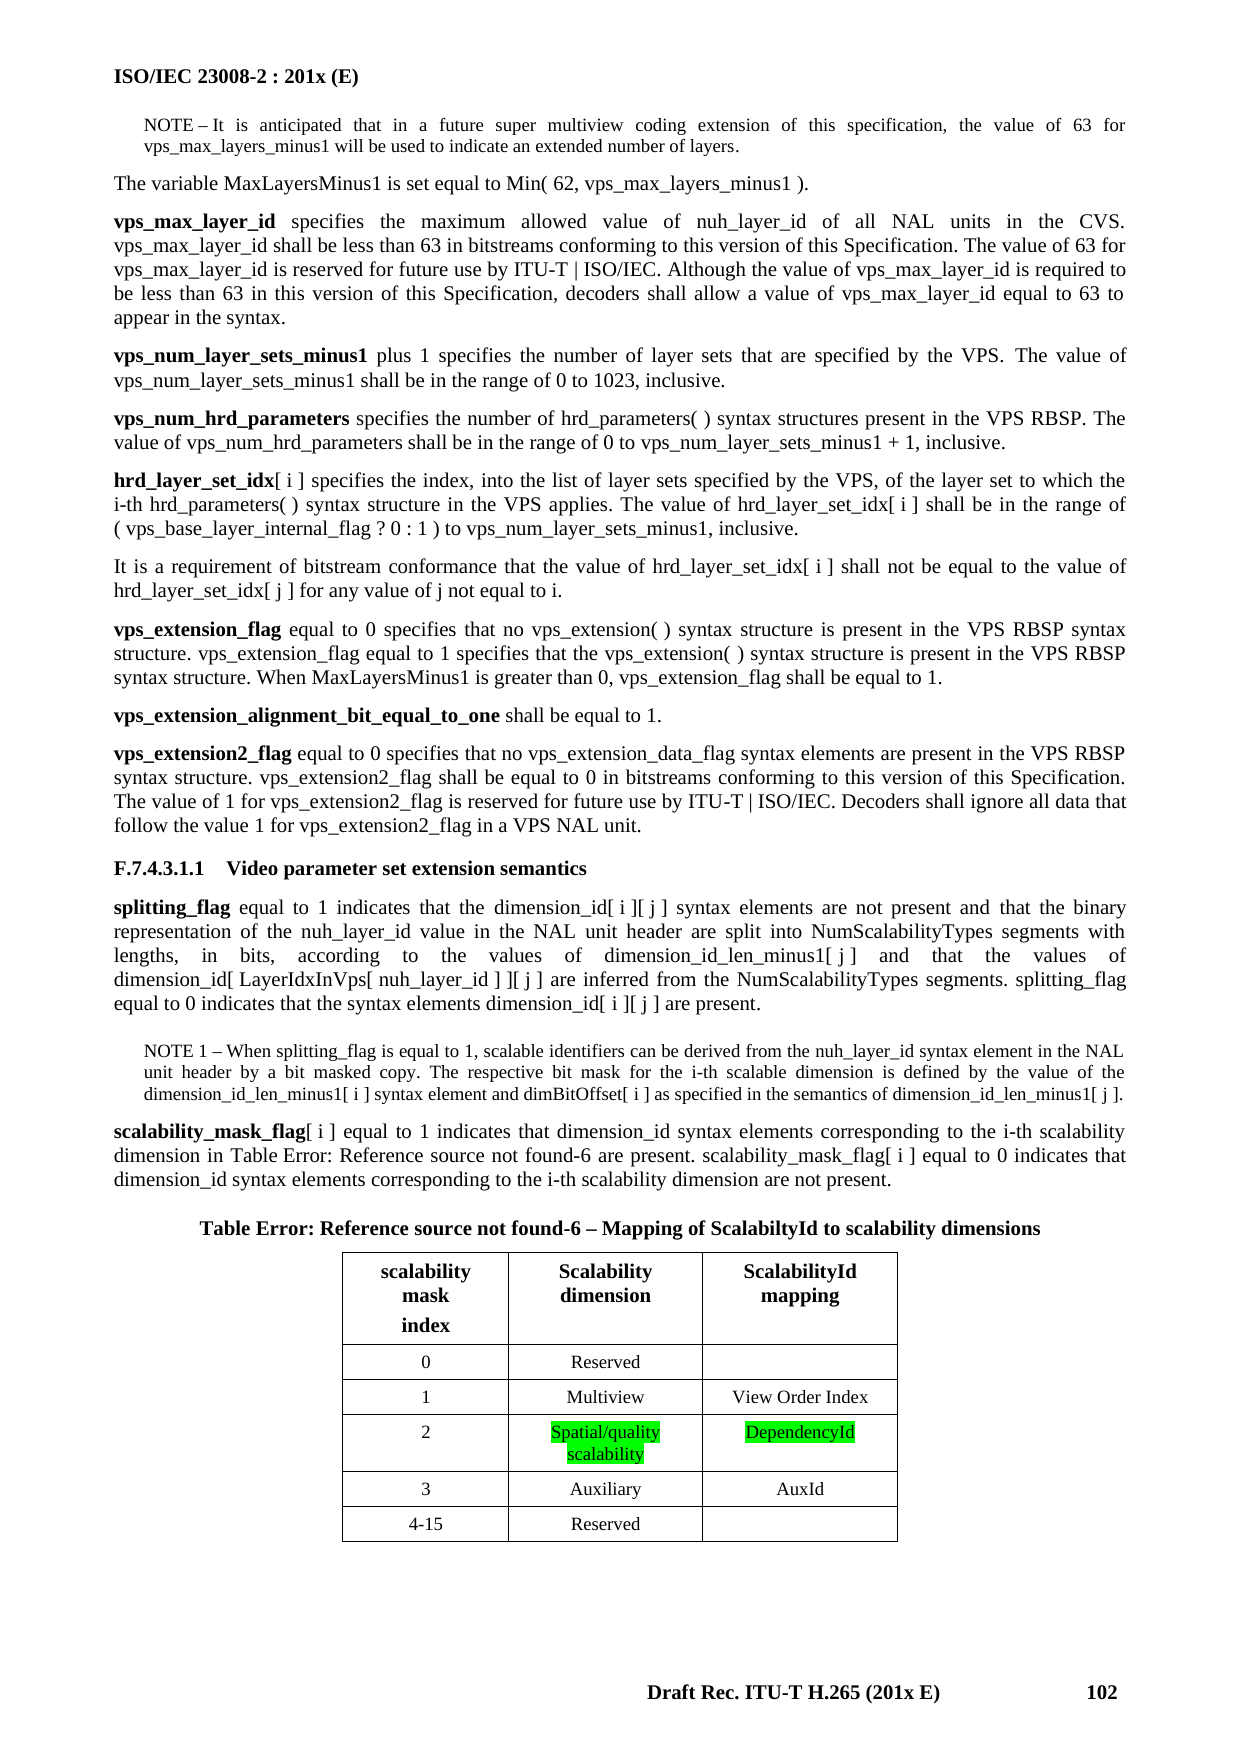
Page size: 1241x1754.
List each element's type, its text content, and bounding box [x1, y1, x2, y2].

list vps_max_layer_id specifies the maximum allowed value of nuh_layer_id of all NAL units in the CVS. vps_max_layer_id shall be less than 63 in bitstreams conforming to this version of this Specification. The value of 63 for vps_max_layer_id is reserved for future use by ITU-T | ISO/IEC. Although the value of vps_max_layer_id is required to be less than 63 in this version of this Specification, decoders shall allow a value of vps_max_layer_id equal to 63 to appear in the syntax. [113, 209, 1127, 329]
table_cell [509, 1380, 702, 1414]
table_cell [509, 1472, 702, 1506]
text NOTE – It is anticipated that in a future super multiview coding extension of this specification, the value of 63 for vps_max_layers_minus1 will be used to indicate an extended number of layers. [143, 113, 1127, 157]
text vps_extension2_flag equal to 0 specifies that no vps_extension_data_flag syntax elements are present in the VPS RBSP syntax structure. vps_extension2_flag shall be equal to 0 in bitstreams conforming to this version of this Specification. The value of 1 for vps_extension2_flag is reserved for future use by ITU-T | ISO/IEC. Decoders shall ignore all data that follow the value 1 for vps_extension2_flag in a VPS NAL unit. [113, 741, 1127, 837]
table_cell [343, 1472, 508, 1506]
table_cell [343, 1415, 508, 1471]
text vps_extension_alignment_bit_equal_to_one shall be equal to 1. [113, 703, 1127, 727]
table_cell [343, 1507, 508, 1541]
list vps_num_hrd_parameters specifies the number of hrd_parameters( ) syntax structures present in the VPS RBSP. The value of vps_num_hrd_parameters shall be in the range of 0 to vps_num_layer_sets_minus1 + 1, inclusive. [113, 406, 1127, 454]
text It is a requirement of bitstream conformance that the value of hrd_layer_set_idx[ i ] shall not be equal to the value of hrd_layer_set_idx[ j ] for any value of j not equal to i. [113, 554, 1127, 602]
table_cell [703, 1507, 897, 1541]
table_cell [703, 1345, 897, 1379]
text vps_num_layer_sets_minus1 plus 1 specifies the number of layer sets that are specified by the VPS. The value of vps_num_layer_sets_minus1 shall be in the range of 0 to 1023, inclusive. [113, 343, 1127, 392]
text vps_extension_flag equal to 0 specifies that no vps_extension( ) syntax structure is present in the VPS RBSP syntax structure. vps_extension_flag equal to 1 specifies that the vps_extension( ) syntax structure is present in the VPS RBSP syntax structure. When MaxLayersMinus1 is greater than 0, vps_extension_flag shall be equal to 1. [113, 617, 1127, 689]
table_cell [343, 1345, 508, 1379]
text The variable MaxLayersMinus1 is set equal to Min( 62, vps_max_layers_minus1 ). [113, 171, 1127, 195]
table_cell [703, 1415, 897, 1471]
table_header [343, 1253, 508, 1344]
list Video parameter set extension semantics [113, 856, 1127, 880]
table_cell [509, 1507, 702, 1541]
text hrd_layer_set_idx[ i ] specifies the index, into the list of layer sets specified by the VPS, of the layer set to which the i-th hrd_parameters( ) syntax structure in the VPS applies. The value of hrd_layer_set_idx[ i ] shall be in the range of ( vps_base_layer_internal_flag ? 0 : 1 ) to vps_num_layer_sets_minus1, inclusive. [113, 468, 1127, 540]
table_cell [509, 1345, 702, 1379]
text splitting_flag equal to 1 indicates that the dimension_id[ i ][ j ] syntax elements are not present and that the binary representation of the nuh_layer_id value in the NAL unit header are split into NumScalabilityTypes segments with lengths, in bits, according to the values of dimension_id_len_minus1[ j ] and that the values of dimension_id[ LayerIdxInVps[ nuh_layer_id ] ][ j ] are inferred from the NumScalabilityTypes segments. splitting_flag equal to 0 indicates that the syntax elements dimension_id[ i ][ j ] are present. [113, 894, 1127, 1015]
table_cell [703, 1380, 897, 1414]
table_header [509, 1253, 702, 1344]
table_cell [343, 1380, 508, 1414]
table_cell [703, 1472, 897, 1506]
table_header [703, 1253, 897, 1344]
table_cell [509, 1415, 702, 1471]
